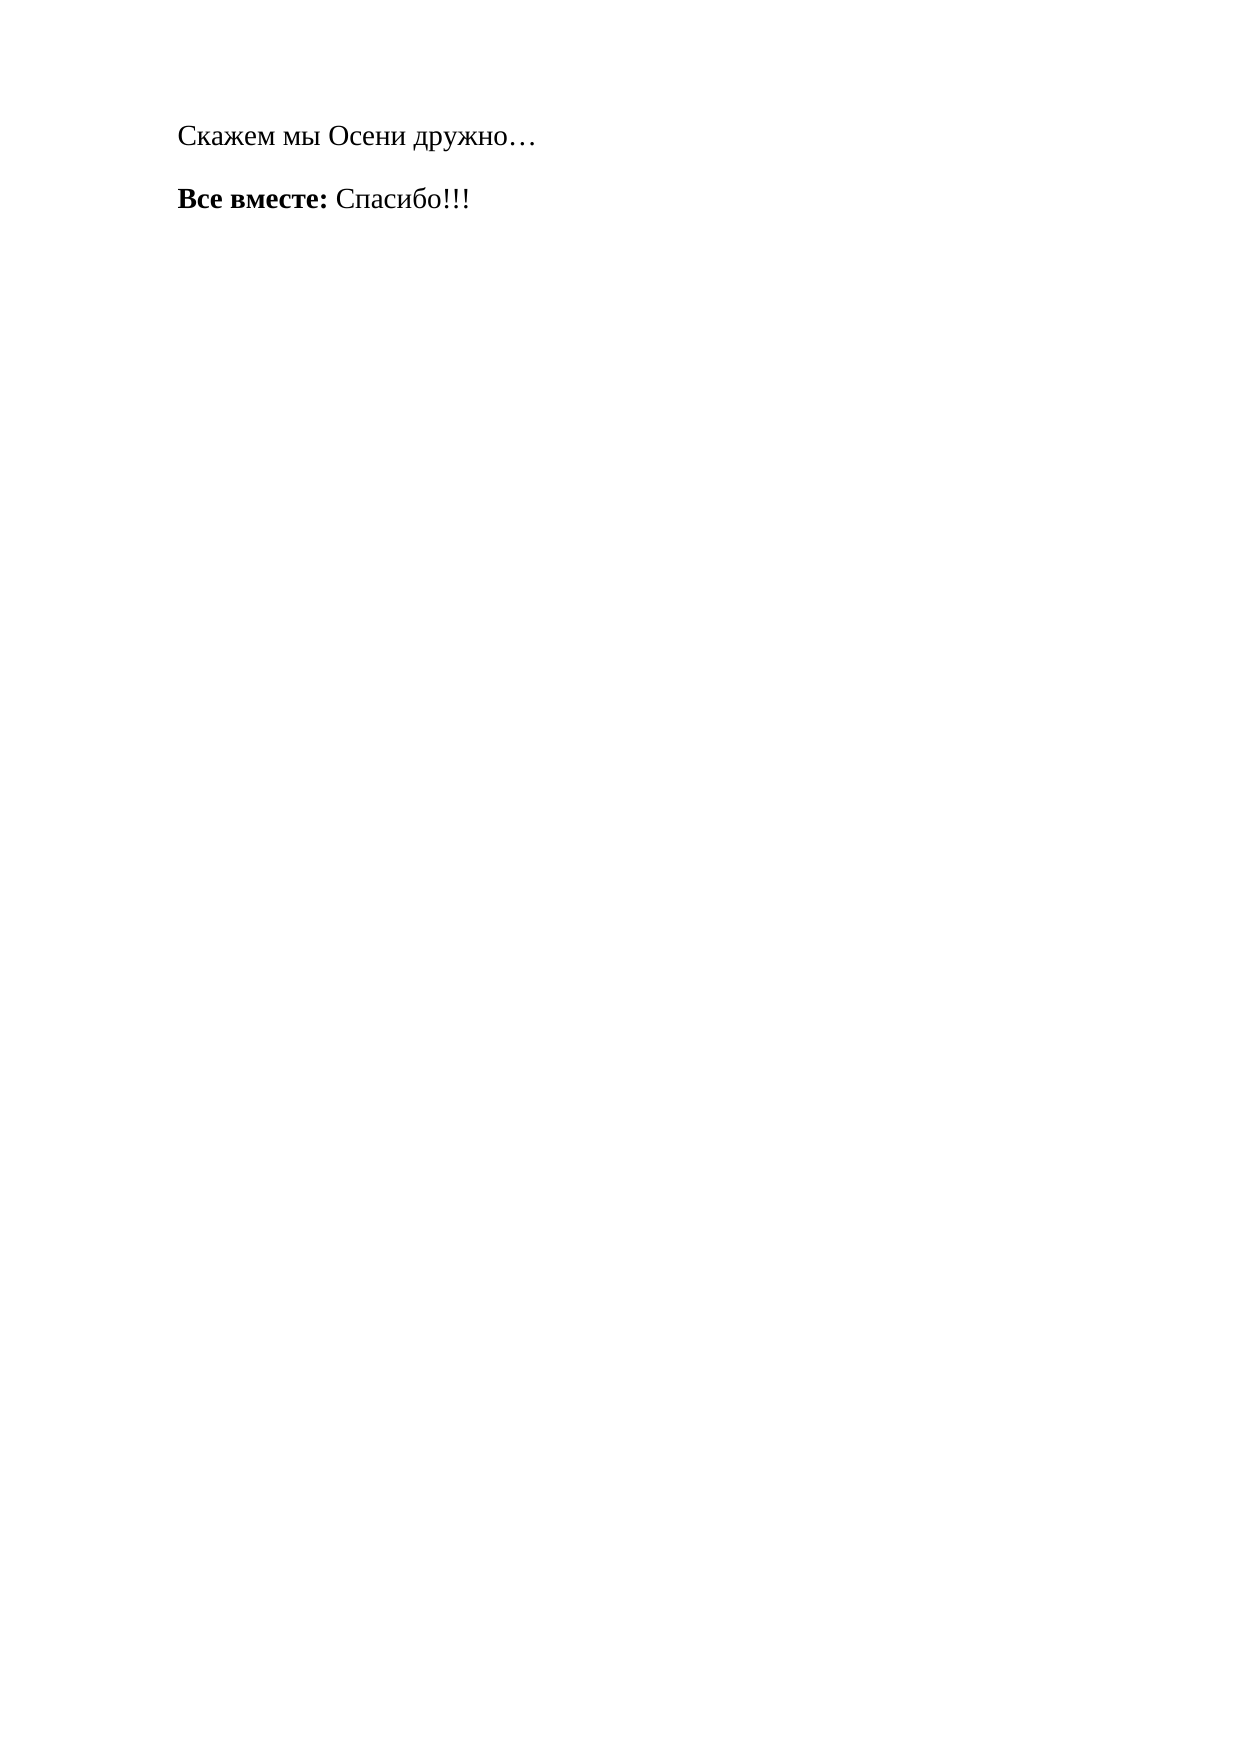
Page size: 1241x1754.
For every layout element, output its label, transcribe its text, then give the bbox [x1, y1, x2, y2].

text Скажем мы Осени дружно… [177, 118, 1033, 152]
text Все вместе: Спасибо!!! [177, 181, 1033, 214]
